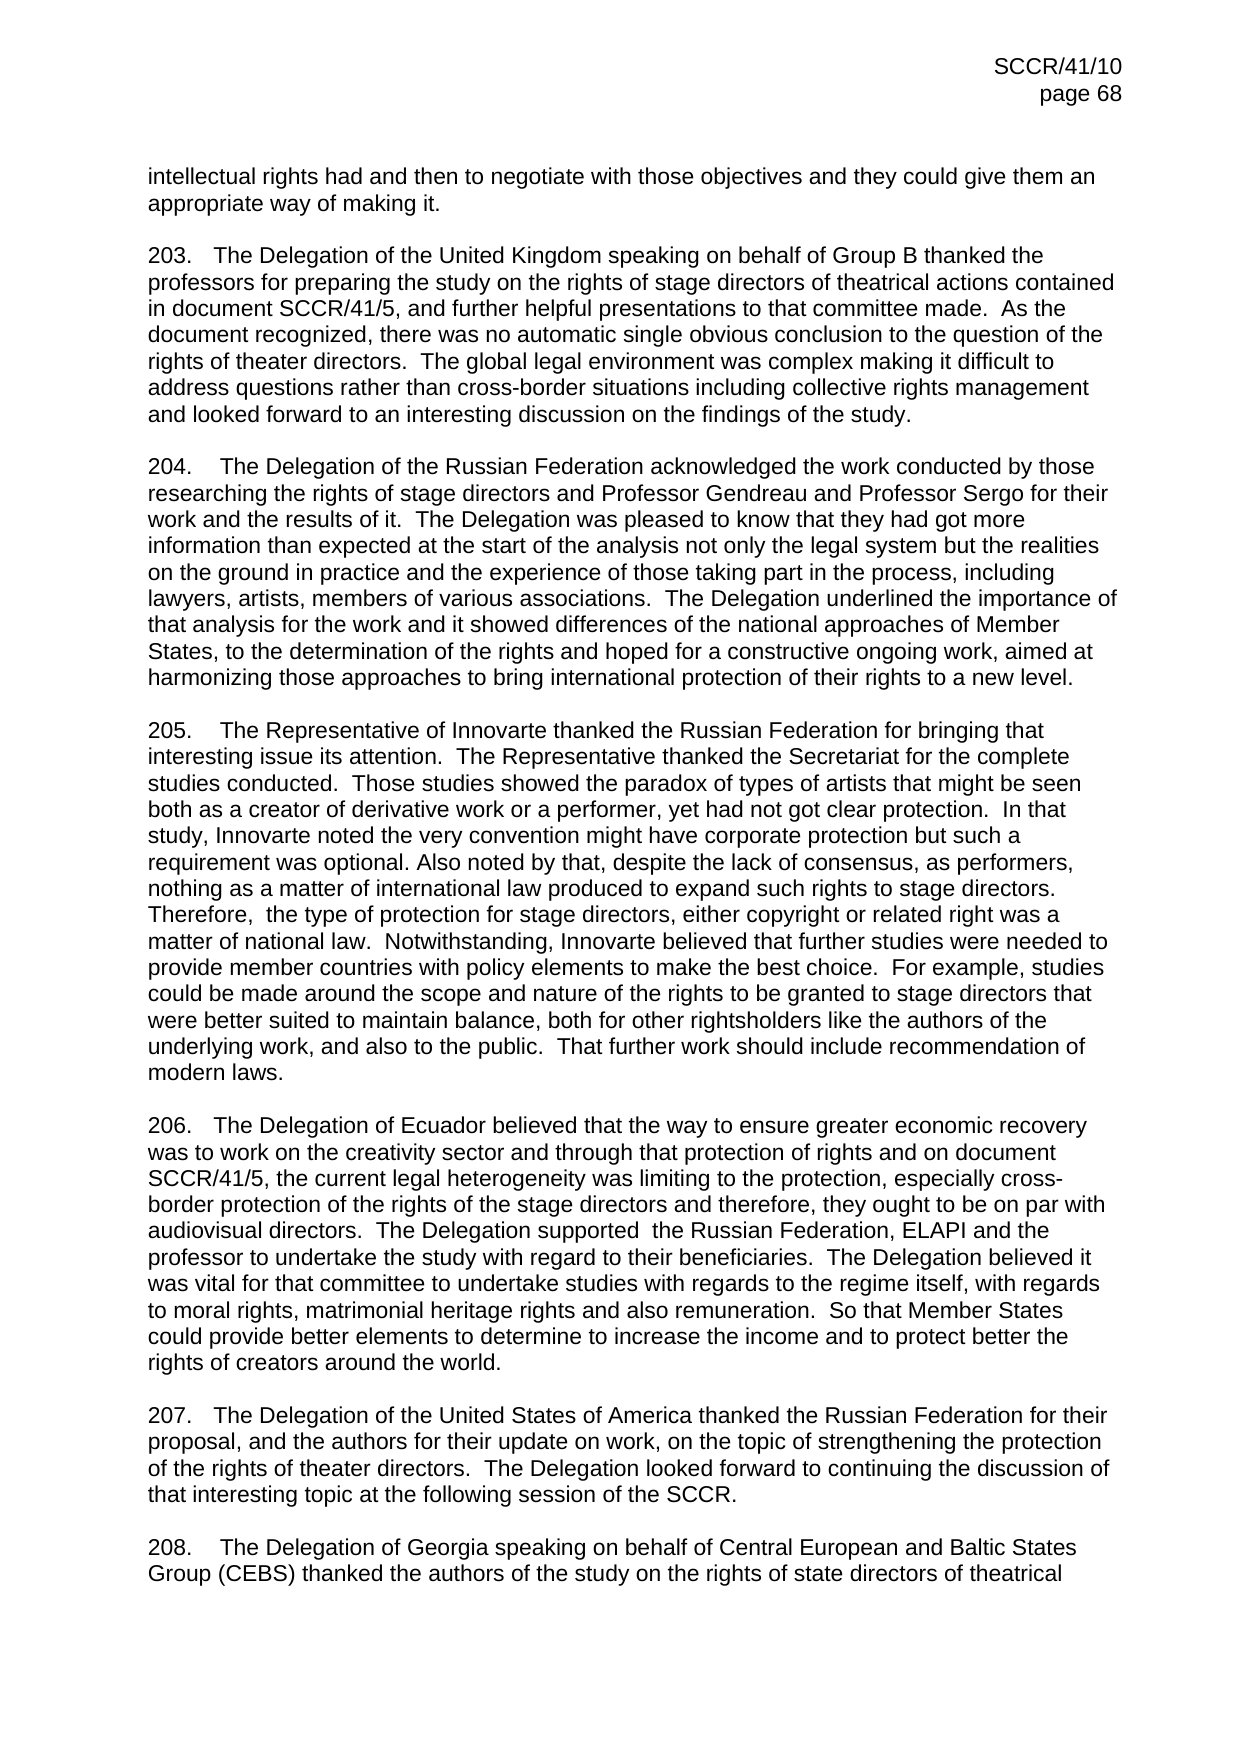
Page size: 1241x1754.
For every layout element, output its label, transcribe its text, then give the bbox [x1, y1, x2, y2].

list The Delegation of the United Kingdom speaking on behalf of Group B thanked the professors for preparing the study on the rights of stage directors of theatrical actions contained in document SCCR/41/5, and further helpful presentations to that committee made. As the document recognized, there was no automatic single obvious conclusion to the question of the rights of theater directors. The global legal environment was complex making it difficult to address questions rather than cross-border situations including collective rights management and looked forward to an interesting discussion on the findings of the study. [148, 242, 1122, 427]
list The Delegation of the United States of America thanked the Russian Federation for their proposal, and the authors for their update on work, on the topic of strengthening the protection of the rights of theater directors. The Delegation looked forward to continuing the discussion of that interesting topic at the following session of the SCCR. [737, 1402, 1122, 1507]
list The Delegation of the Russian Federation acknowledged the work conducted by those researching the rights of stage directors and Professor Gendreau and Professor Sergo for their work and the results of it. The Delegation was pleased to know that they had got more information than expected at the start of the analysis not only the legal system but the realities on the ground in practice and the experience of those taking part in the process, including lawyers, artists, members of various associations. The Delegation underlined the importance of that analysis for the work and it showed differences of the national approaches of Member States, to the determination of the rights and hoped for a constructive ongoing work, aimed at harmonizing those approaches to bring international protection of their rights to a new level. [148, 453, 1122, 690]
list The Delegation of Ecuador believed that the way to ensure greater economic recovery was to work on the creativity sector and through that protection of rights and on document SCCR/41/5, the current legal heterogeneity was limiting to the protection, especially cross-border protection of the rights of the stage directors and therefore, they ought to be on par with audiovisual directors. The Delegation supported the Russian Federation, ELAPI and the professor to undertake the study with regard to their beneficiaries. The Delegation believed it was vital for that committee to undertake studies with regards to the regime itself, with regards to moral rights, matrimonial heritage rights and also remuneration. So that Member States could provide better elements to determine to increase the income and to protect better the rights of creators around the world. [148, 1112, 1122, 1376]
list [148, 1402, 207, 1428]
list The Representative of Innovarte thanked the Russian Federation for bringing that interesting issue its attention. The Representative thanked the Secretariat for the complete studies conducted. Those studies showed the paradox of types of artists that might be seen both as a creator of derivative work or a performer, yet had not got clear protection. In that study, Innovarte noted the very convention might have corporate protection but such a requirement was optional. Also noted by that, despite the lack of consensus, as performers, nothing as a matter of international law produced to expand such rights to stage directors. Therefore, the type of protection for stage directors, either copyright or related right was a matter of national law. Notwithstanding, Innovarte believed that further studies were needed to provide member countries with policy elements to make the best choice. For example, studies could be made around the scope and nature of the rights to be granted to stage directors that were better suited to maintain balance, both for other rightsholders like the authors of the underlying work, and also to the public. That further work should include recommendation of modern laws. [148, 717, 1122, 1086]
